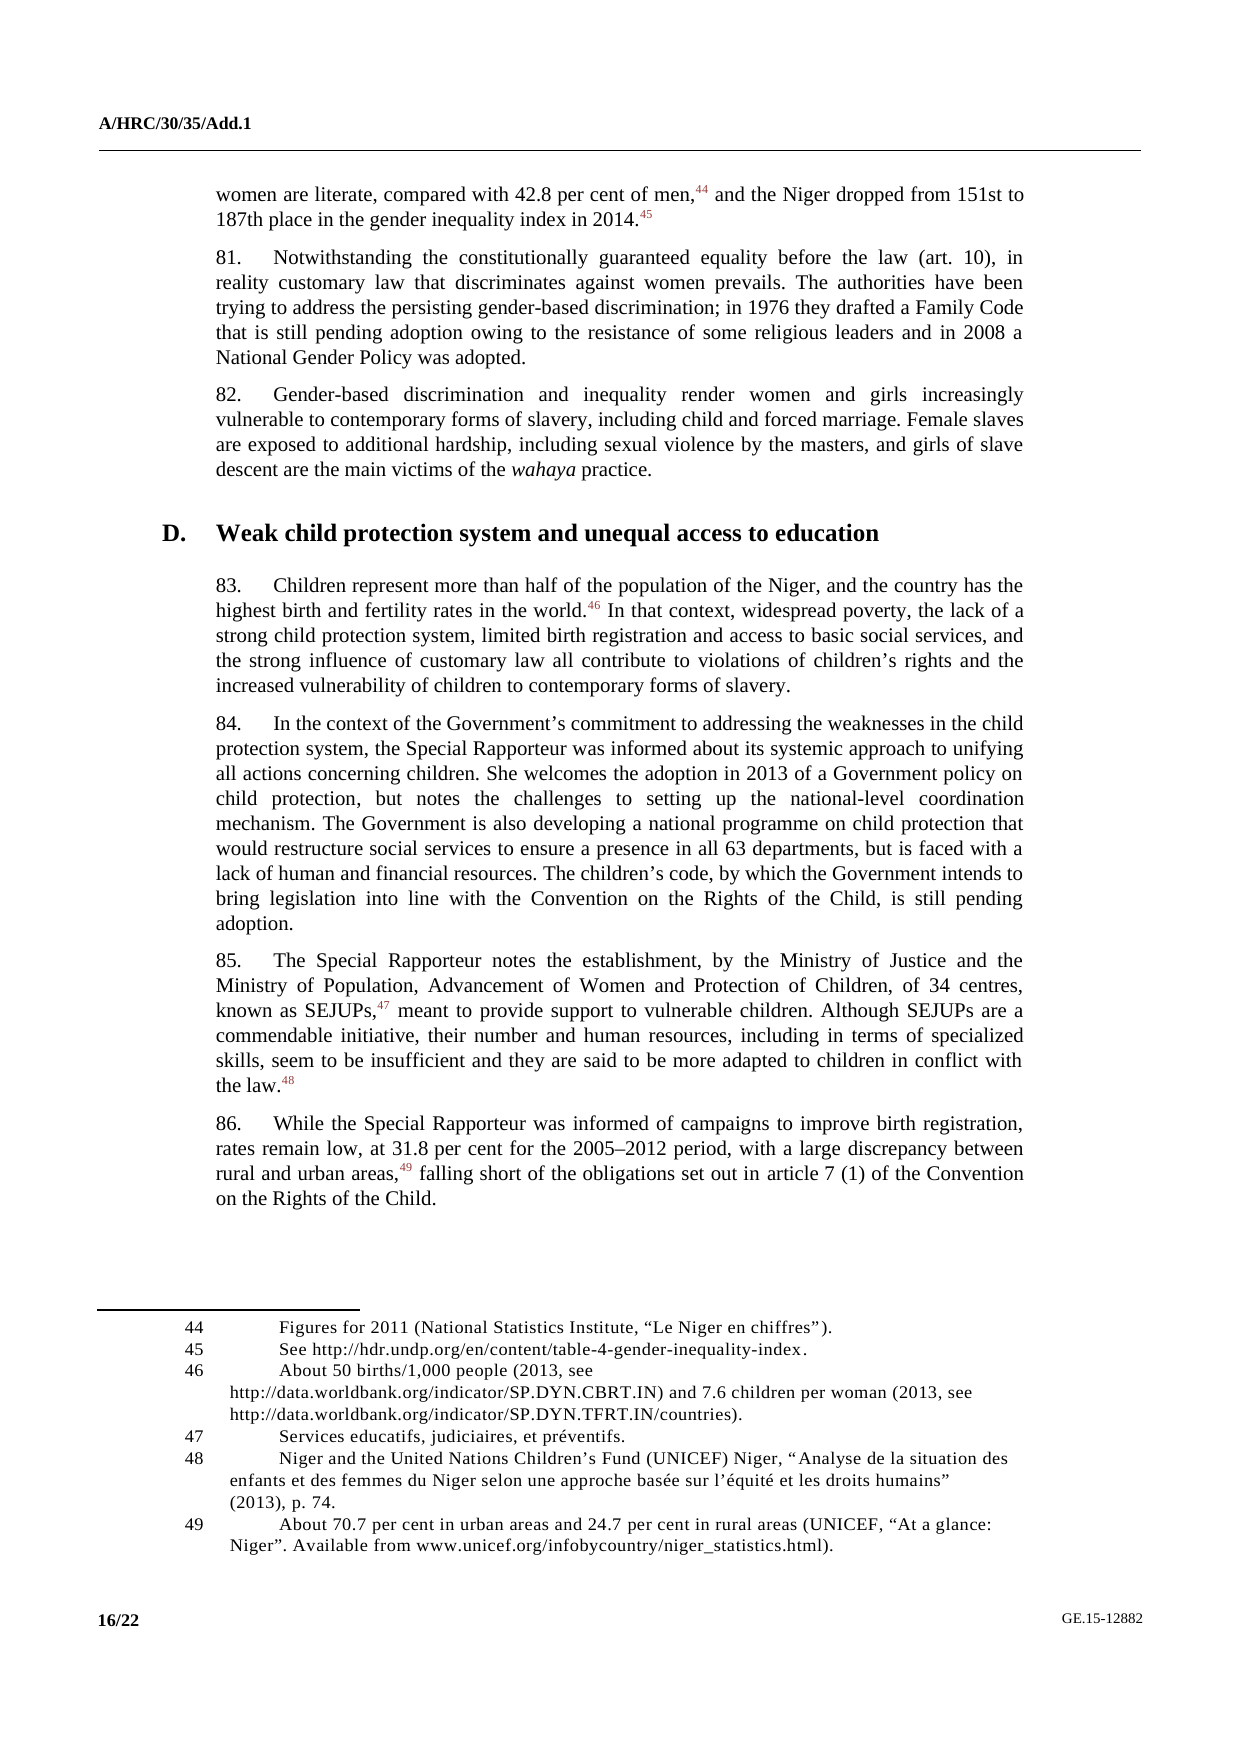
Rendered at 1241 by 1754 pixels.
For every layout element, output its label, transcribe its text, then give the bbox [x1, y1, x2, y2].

text D. Weak child protection system and unequal access to education [97, 519, 1024, 547]
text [216, 181, 1024, 231]
text 83. Children represent more than half of the population of the Niger, and the country has the highest birth and fertility rates in the world. In that context, widespread poverty, the lack of a strong child protection system, limited birth registration and access to basic social services, and the strong influence of customary law all contribute to violations of children’s rights and the increased vulnerability of children to contemporary forms of slavery. [216, 572, 1024, 697]
text 81. Notwithstanding the constitutionally guaranteed equality before the law (art. 10), in reality customary law that discriminates against women prevails. The authorities have been trying to address the persisting gender-based discrimination; in 1976 they drafted a Family Code that is still pending adoption owing to the resistance of some religious leaders and in 2008 a National Gender Policy was adopted. [216, 244, 1024, 369]
text 84. In the context of the Government’s commitment to addressing the weaknesses in the child protection system, the Special Rapporteur was informed about its systemic approach to unifying all actions concerning children. She welcomes the adoption in 2013 of a Government policy on child protection, but notes the challenges to setting up the national-level coordination mechanism. The Government is also developing a national programme on child protection that would restructure social services to ensure a presence in all 63 departments, but is faced with a lack of human and financial resources. The children’s code, by which the Government intends to bring legislation into line with the Convention on the Rights of the Child, is still pending adoption. [216, 709, 1024, 934]
text 82. Gender-based discrimination and inequality render women and girls increasingly vulnerable to contemporary forms of slavery, including child and forced marriage. Female slaves are exposed to additional hardship, including sexual violence by the masters, and girls of slave descent are the main victims of the wahaya practice. [216, 381, 1024, 481]
text 86. While the Special Rapporteur was informed of campaigns to improve birth registration, rates remain low, at 31.8 per cent for the 2005–2012 period, with a large discrepancy between rural and urban areas, falling short of the obligations set out in article 7 (1) of the Convention on the Rights of the Child. [216, 1109, 1024, 1209]
text 85. The Special Rapporteur notes the establishment, by the Ministry of Justice and the Ministry of Population, Advancement of Women and Protection of Children, of 34 centres, known as SEJUPs, meant to provide support to vulnerable children. Although SEJUPs are a commendable initiative, their number and human resources, including in terms of specialized skills, seem to be insufficient and they are said to be more adapted to children in conflict with the law. [216, 947, 1024, 1097]
